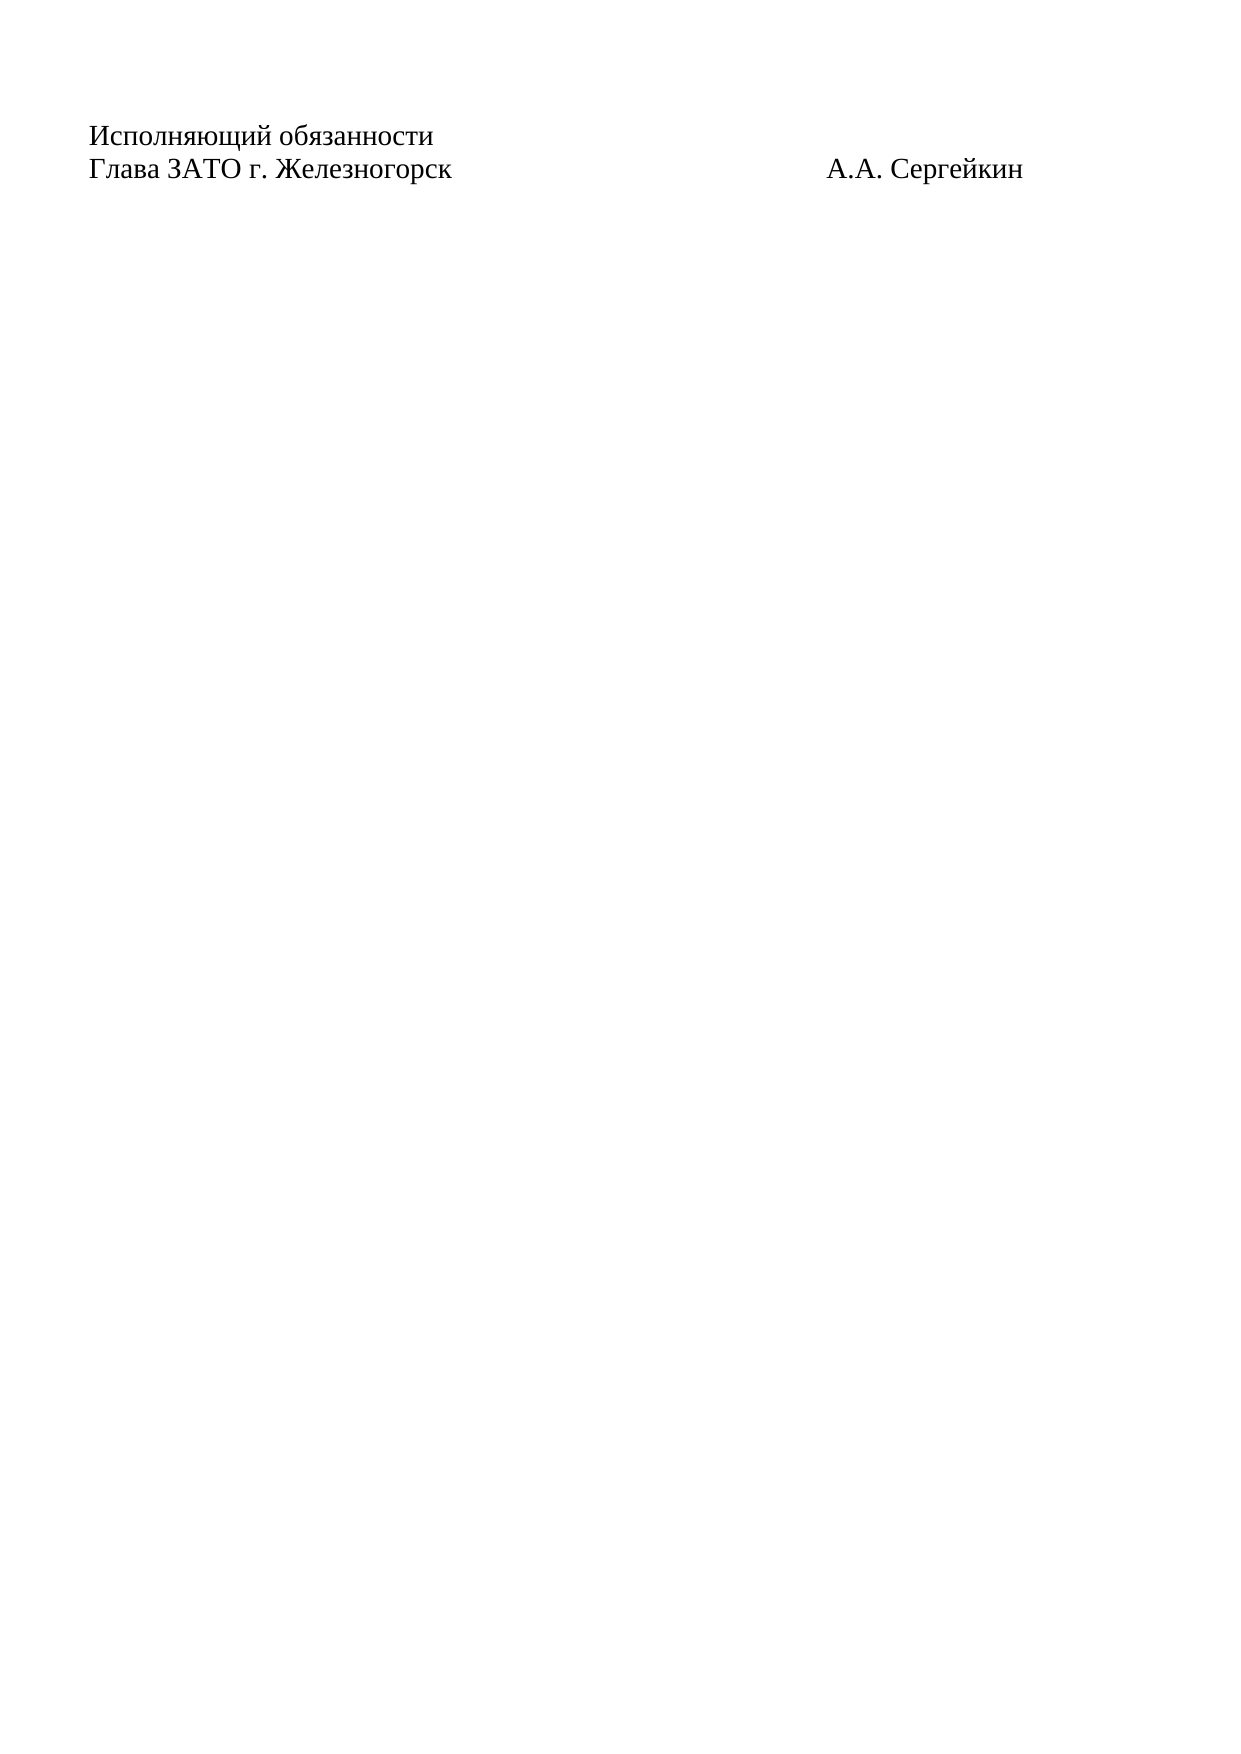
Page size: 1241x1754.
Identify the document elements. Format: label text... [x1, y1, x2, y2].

text Глава ЗАТО г. Железногорск А.А. Сергейкин [89, 152, 1092, 185]
text Исполняющий обязанности [89, 118, 1092, 152]
